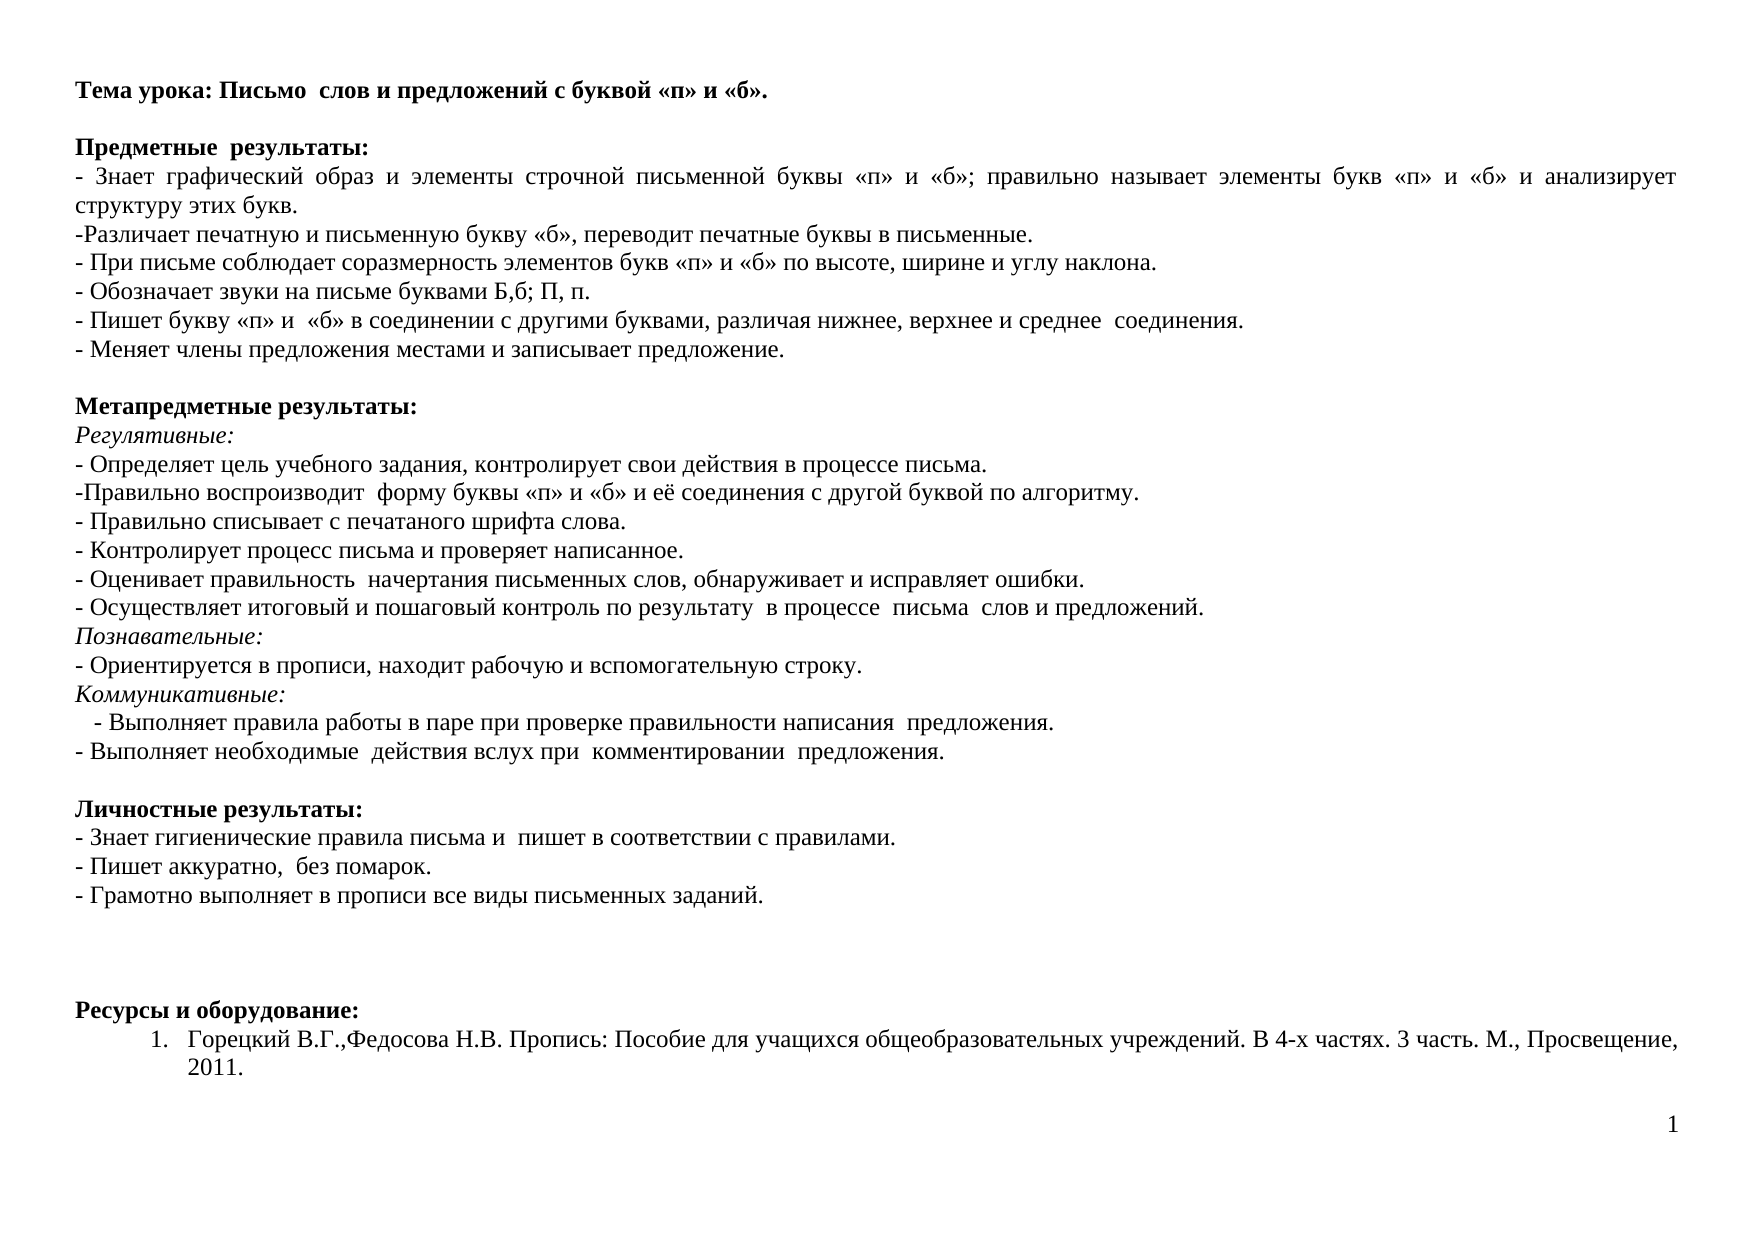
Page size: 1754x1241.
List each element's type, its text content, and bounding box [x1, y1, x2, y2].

text - Ориентируется в прописи, находит рабочую и вспомогательную строку. [75, 650, 1679, 679]
text -Правильно воспроизводит форму буквы «п» и «б» и её соединения с другой буквой по алгоритму. [75, 477, 1679, 506]
text Личностные результаты: [75, 794, 1679, 822]
text - Знает графический образ и элементы строчной письменной буквы «п» и «б»; правильно называет элементы букв «п» и «б» и анализирует структуру этих букв. [75, 161, 1679, 219]
text - При письме соблюдает соразмерность элементов букв «п» и «б» по высоте, ширине и углу наклона. [75, 247, 1679, 276]
text - Обозначает звуки на письме буквами Б,б; П, п. [75, 276, 1679, 305]
text - Грамотно выполняет в прописи все виды письменных заданий. [75, 880, 1679, 909]
text Предметные результаты: [75, 132, 1679, 161]
text - Пишет аккуратно, без помарок. [75, 851, 1679, 880]
text Познавательные: [75, 621, 1679, 650]
text -Различает печатную и письменную букву «б», переводит печатные буквы в письменные. [75, 219, 1679, 247]
text - Меняет члены предложения местами и записывает предложение. [75, 334, 1679, 362]
text Метапредметные результаты: [75, 391, 1679, 420]
text - Выполняет правила работы в паре при проверке правильности написания предложения. [75, 707, 1679, 736]
text - Оценивает правильность начертания письменных слов, обнаруживает и исправляет ошибки. [75, 564, 1679, 592]
text - Правильно списывает с печатаного шрифта слова. [75, 506, 1679, 535]
text - Определяет цель учебного задания, контролирует свои действия в процессе письма. [75, 449, 1679, 477]
text Регулятивные: [75, 420, 1679, 449]
list Горецкий В.Г.,Федосова Н.В. Пропись: Пособие для учащихся общеобразовательных учреждений. В 4-х частях. 3 часть. М., Просвещение, 2011. [150, 1024, 1679, 1081]
text Тема урока: Письмо слов и предложений с буквой «п» и «б». [75, 75, 1679, 104]
text - Осуществляет итоговый и пошаговый контроль по результату в процессе письма слов и предложений. [75, 592, 1679, 621]
text - Выполняет необходимые действия вслух при комментировании предложения. [75, 736, 1679, 765]
text Ресурсы и оборудование: [75, 995, 1679, 1024]
text - Контролирует процесс письма и проверяет написанное. [75, 535, 1679, 564]
text Коммуникативные: [75, 679, 1679, 707]
text - Знает гигиенические правила письма и пишет в соответствии с правилами. [75, 822, 1679, 851]
text - Пишет букву «п» и «б» в соединении с другими буквами, различая нижнее, верхнее и среднее соединения. [75, 305, 1679, 334]
